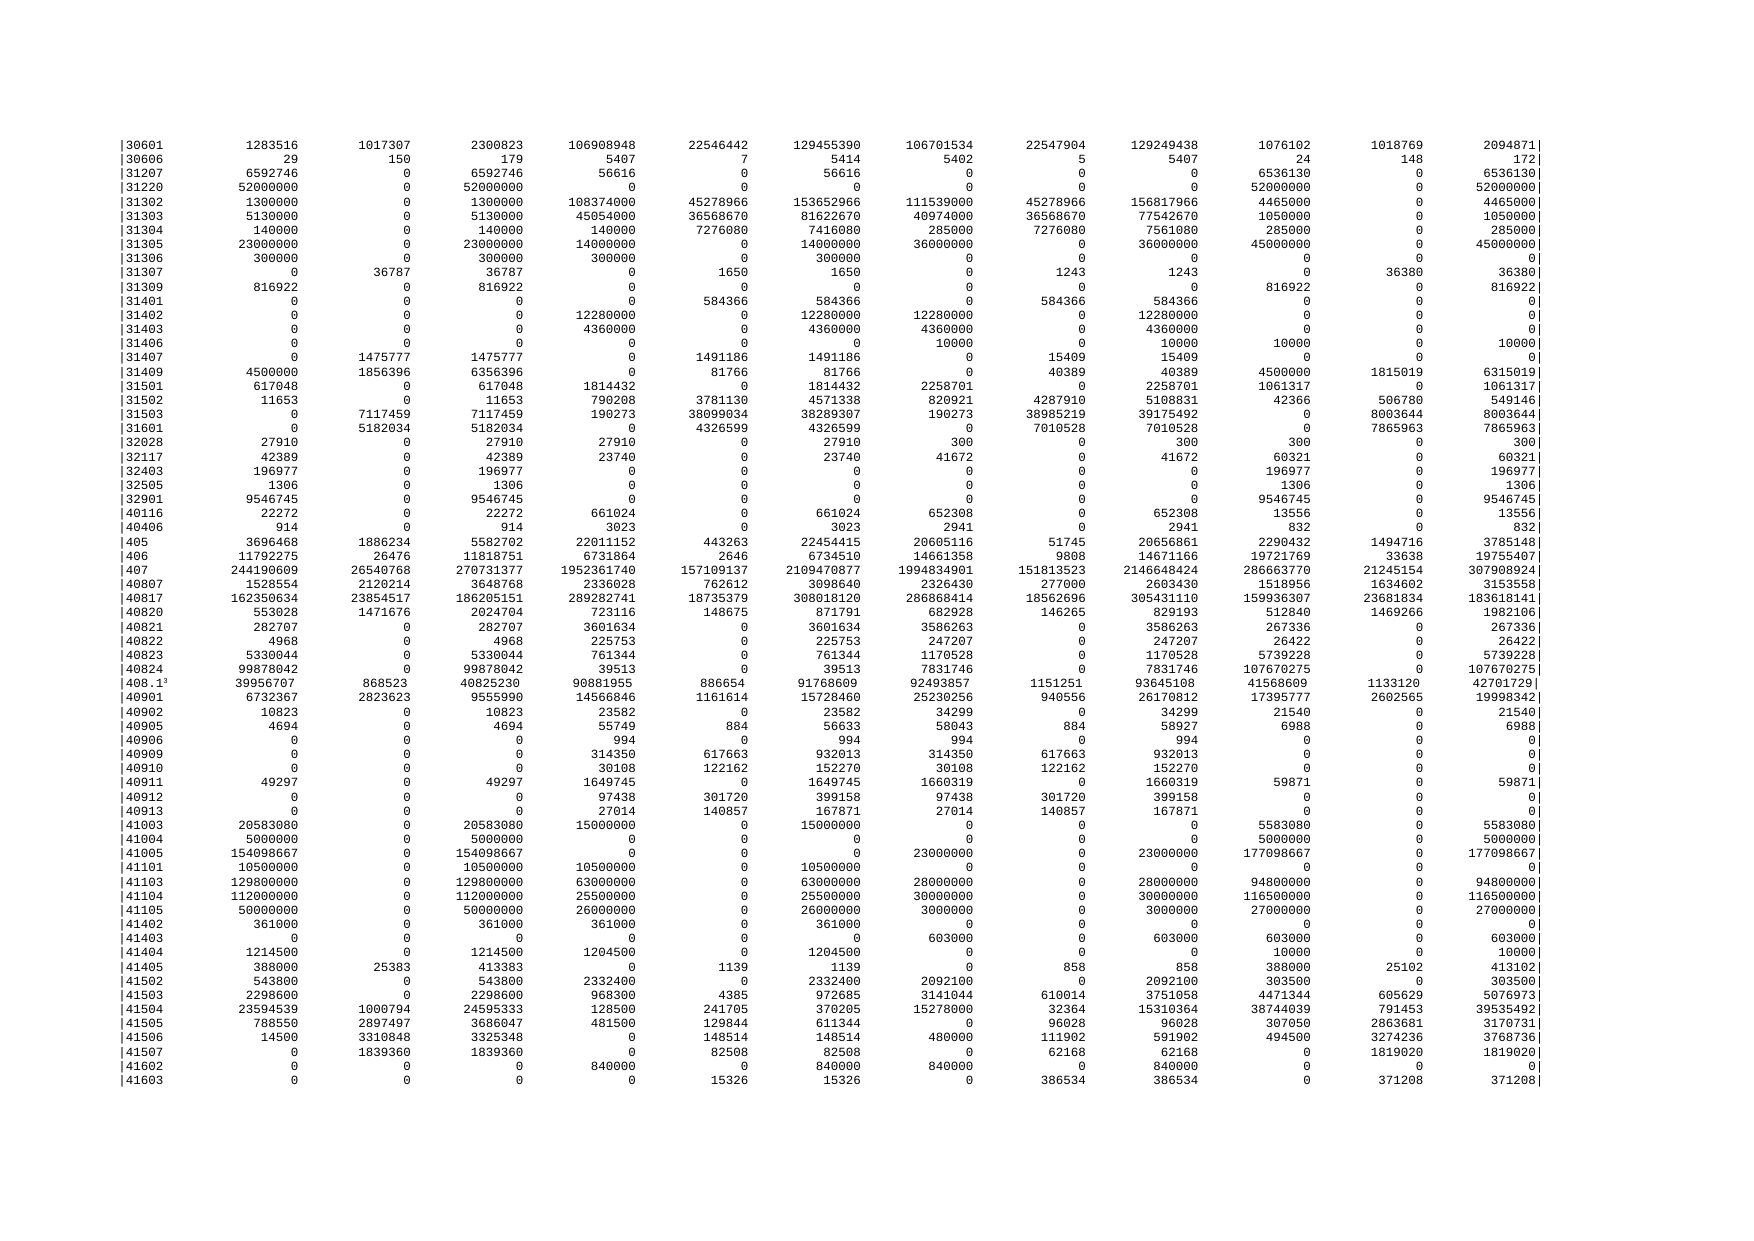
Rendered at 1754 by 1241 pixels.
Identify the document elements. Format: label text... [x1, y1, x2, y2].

text |41603 0 0 0 0 15326 15326 0 386534 386534 0 371208 371208| [118, 1074, 1636, 1088]
text |32403 196977 0 196977 0 0 0 0 0 0 196977 0 196977| [118, 465, 1636, 479]
text |408.1 39956707 868523 40825230 90881955 886654 91768609 92493857 1151251 93645108 41568609 1133120 42701729| [118, 677, 1636, 691]
text |32505 1306 0 1306 0 0 0 0 0 0 1306 0 1306| [118, 479, 1636, 493]
text |41405 388000 25383 413383 0 1139 1139 0 858 858 388000 25102 413102| [118, 961, 1636, 975]
text |31305 23000000 0 23000000 14000000 0 14000000 36000000 0 36000000 45000000 0 45000000| [118, 238, 1636, 252]
text |31503 0 7117459 7117459 190273 38099034 38289307 190273 38985219 39175492 0 8003644 8003644| [118, 408, 1636, 422]
text |31207 6592746 0 6592746 56616 0 56616 0 0 0 6536130 0 6536130| [118, 167, 1636, 181]
text |41502 543800 0 543800 2332400 0 2332400 2092100 0 2092100 303500 0 303500| [118, 975, 1636, 989]
text |31409 4500000 1856396 6356396 0 81766 81766 0 40389 40389 4500000 1815019 6315019| [118, 366, 1636, 380]
text |40901 6732367 2823623 9555990 14566846 1161614 15728460 25230256 940556 26170812 17395777 2602565 19998342| [118, 691, 1636, 706]
text |40821 282707 0 282707 3601634 0 3601634 3586263 0 3586263 267336 0 267336| [118, 621, 1636, 635]
text |40906 0 0 0 994 0 994 994 0 994 0 0 0| [118, 734, 1636, 748]
text |41403 0 0 0 0 0 0 603000 0 603000 603000 0 603000| [118, 932, 1636, 946]
text |40905 4694 0 4694 55749 884 56633 58043 884 58927 6988 0 6988| [118, 720, 1636, 734]
text |31501 617048 0 617048 1814432 0 1814432 2258701 0 2258701 1061317 0 1061317| [118, 380, 1636, 394]
text |41004 5000000 0 5000000 0 0 0 0 0 0 5000000 0 5000000| [118, 833, 1636, 847]
text |407 244190609 26540768 270731377 1952361740 157109137 2109470877 1994834901 151813523 2146648424 286663770 21245154 307908924| [118, 564, 1636, 578]
text |40911 49297 0 49297 1649745 0 1649745 1660319 0 1660319 59871 0 59871| [118, 776, 1636, 791]
text |31601 0 5182034 5182034 0 4326599 4326599 0 7010528 7010528 0 7865963 7865963| [118, 422, 1636, 436]
text |41506 14500 3310848 3325348 0 148514 148514 480000 111902 591902 494500 3274236 3768736| [118, 1031, 1636, 1046]
text |32028 27910 0 27910 27910 0 27910 300 0 300 300 0 300| [118, 436, 1636, 451]
text |31309 816922 0 816922 0 0 0 0 0 0 816922 0 816922| [118, 281, 1636, 295]
text |32901 9546745 0 9546745 0 0 0 0 0 0 9546745 0 9546745| [118, 493, 1636, 507]
text |40820 553028 1471676 2024704 723116 148675 871791 682928 146265 829193 512840 1469266 1982106| [118, 606, 1636, 621]
text |31402 0 0 0 12280000 0 12280000 12280000 0 12280000 0 0 0| [118, 309, 1636, 323]
text |406 11792275 26476 11818751 6731864 2646 6734510 14661358 9808 14671166 19721769 33638 19755407| [118, 550, 1636, 564]
text |40822 4968 0 4968 225753 0 225753 247207 0 247207 26422 0 26422| [118, 635, 1636, 649]
text |40807 1528554 2120214 3648768 2336028 762612 3098640 2326430 277000 2603430 1518956 1634602 3153558| [118, 578, 1636, 592]
text |31406 0 0 0 0 0 0 10000 0 10000 10000 0 10000| [118, 337, 1636, 351]
text |30606 29 150 179 5407 7 5414 5402 5 5407 24 148 172| [118, 153, 1636, 167]
text |31302 1300000 0 1300000 108374000 45278966 153652966 111539000 45278966 156817966 4465000 0 4465000| [118, 196, 1636, 210]
text |41404 1214500 0 1214500 1204500 0 1204500 0 0 0 10000 0 10000| [118, 946, 1636, 961]
text |41103 129800000 0 129800000 63000000 0 63000000 28000000 0 28000000 94800000 0 94800000| [118, 876, 1636, 890]
text |40910 0 0 0 30108 122162 152270 30108 122162 152270 0 0 0| [118, 762, 1636, 776]
text |41005 154098667 0 154098667 0 0 0 23000000 0 23000000 177098667 0 177098667| [118, 847, 1636, 861]
text |30601 1283516 1017307 2300823 106908948 22546442 129455390 106701534 22547904 129249438 1076102 1018769 2094871| [118, 139, 1636, 153]
text |31306 300000 0 300000 300000 0 300000 0 0 0 0 0 0| [118, 252, 1636, 266]
text |40116 22272 0 22272 661024 0 661024 652308 0 652308 13556 0 13556| [118, 507, 1636, 521]
text |40913 0 0 0 27014 140857 167871 27014 140857 167871 0 0 0| [118, 805, 1636, 819]
text |31307 0 36787 36787 0 1650 1650 0 1243 1243 0 36380 36380| [118, 266, 1636, 281]
text |41504 23594539 1000794 24595333 128500 241705 370205 15278000 32364 15310364 38744039 791453 39535492| [118, 1003, 1636, 1017]
text |41503 2298600 0 2298600 968300 4385 972685 3141044 610014 3751058 4471344 605629 5076973| [118, 989, 1636, 1003]
text |41602 0 0 0 840000 0 840000 840000 0 840000 0 0 0| [118, 1060, 1636, 1074]
text |31407 0 1475777 1475777 0 1491186 1491186 0 15409 15409 0 0 0| [118, 351, 1636, 366]
text |32117 42389 0 42389 23740 0 23740 41672 0 41672 60321 0 60321| [118, 451, 1636, 465]
text |40824 99878042 0 99878042 39513 0 39513 7831746 0 7831746 107670275 0 107670275| [118, 663, 1636, 677]
text |41505 788550 2897497 3686047 481500 129844 611344 0 96028 96028 307050 2863681 3170731| [118, 1017, 1636, 1031]
text |41101 10500000 0 10500000 10500000 0 10500000 0 0 0 0 0 0| [118, 861, 1636, 876]
text |41507 0 1839360 1839360 0 82508 82508 0 62168 62168 0 1819020 1819020| [118, 1046, 1636, 1060]
text |31220 52000000 0 52000000 0 0 0 0 0 0 52000000 0 52000000| [118, 181, 1636, 196]
text |41104 112000000 0 112000000 25500000 0 25500000 30000000 0 30000000 116500000 0 116500000| [118, 890, 1636, 904]
text |41402 361000 0 361000 361000 0 361000 0 0 0 0 0 0| [118, 918, 1636, 932]
text |31403 0 0 0 4360000 0 4360000 4360000 0 4360000 0 0 0| [118, 323, 1636, 337]
text |41105 50000000 0 50000000 26000000 0 26000000 3000000 0 3000000 27000000 0 27000000| [118, 904, 1636, 918]
text |31303 5130000 0 5130000 45054000 36568670 81622670 40974000 36568670 77542670 1050000 0 1050000| [118, 210, 1636, 224]
text |405 3696468 1886234 5582702 22011152 443263 22454415 20605116 51745 20656861 2290432 1494716 3785148| [118, 536, 1636, 550]
text |31401 0 0 0 0 584366 584366 0 584366 584366 0 0 0| [118, 295, 1636, 309]
text |40902 10823 0 10823 23582 0 23582 34299 0 34299 21540 0 21540| [118, 706, 1636, 720]
text |40909 0 0 0 314350 617663 932013 314350 617663 932013 0 0 0| [118, 748, 1636, 762]
text |31304 140000 0 140000 140000 7276080 7416080 285000 7276080 7561080 285000 0 285000| [118, 224, 1636, 238]
text |40823 5330044 0 5330044 761344 0 761344 1170528 0 1170528 5739228 0 5739228| [118, 649, 1636, 663]
text |31502 11653 0 11653 790208 3781130 4571338 820921 4287910 5108831 42366 506780 549146| [118, 394, 1636, 408]
text |40912 0 0 0 97438 301720 399158 97438 301720 399158 0 0 0| [118, 791, 1636, 805]
text |40406 914 0 914 3023 0 3023 2941 0 2941 832 0 832| [118, 521, 1636, 536]
text |41003 20583080 0 20583080 15000000 0 15000000 0 0 0 5583080 0 5583080| [118, 819, 1636, 833]
text |40817 162350634 23854517 186205151 289282741 18735379 308018120 286868414 18562696 305431110 159936307 23681834 183618141| [118, 592, 1636, 606]
